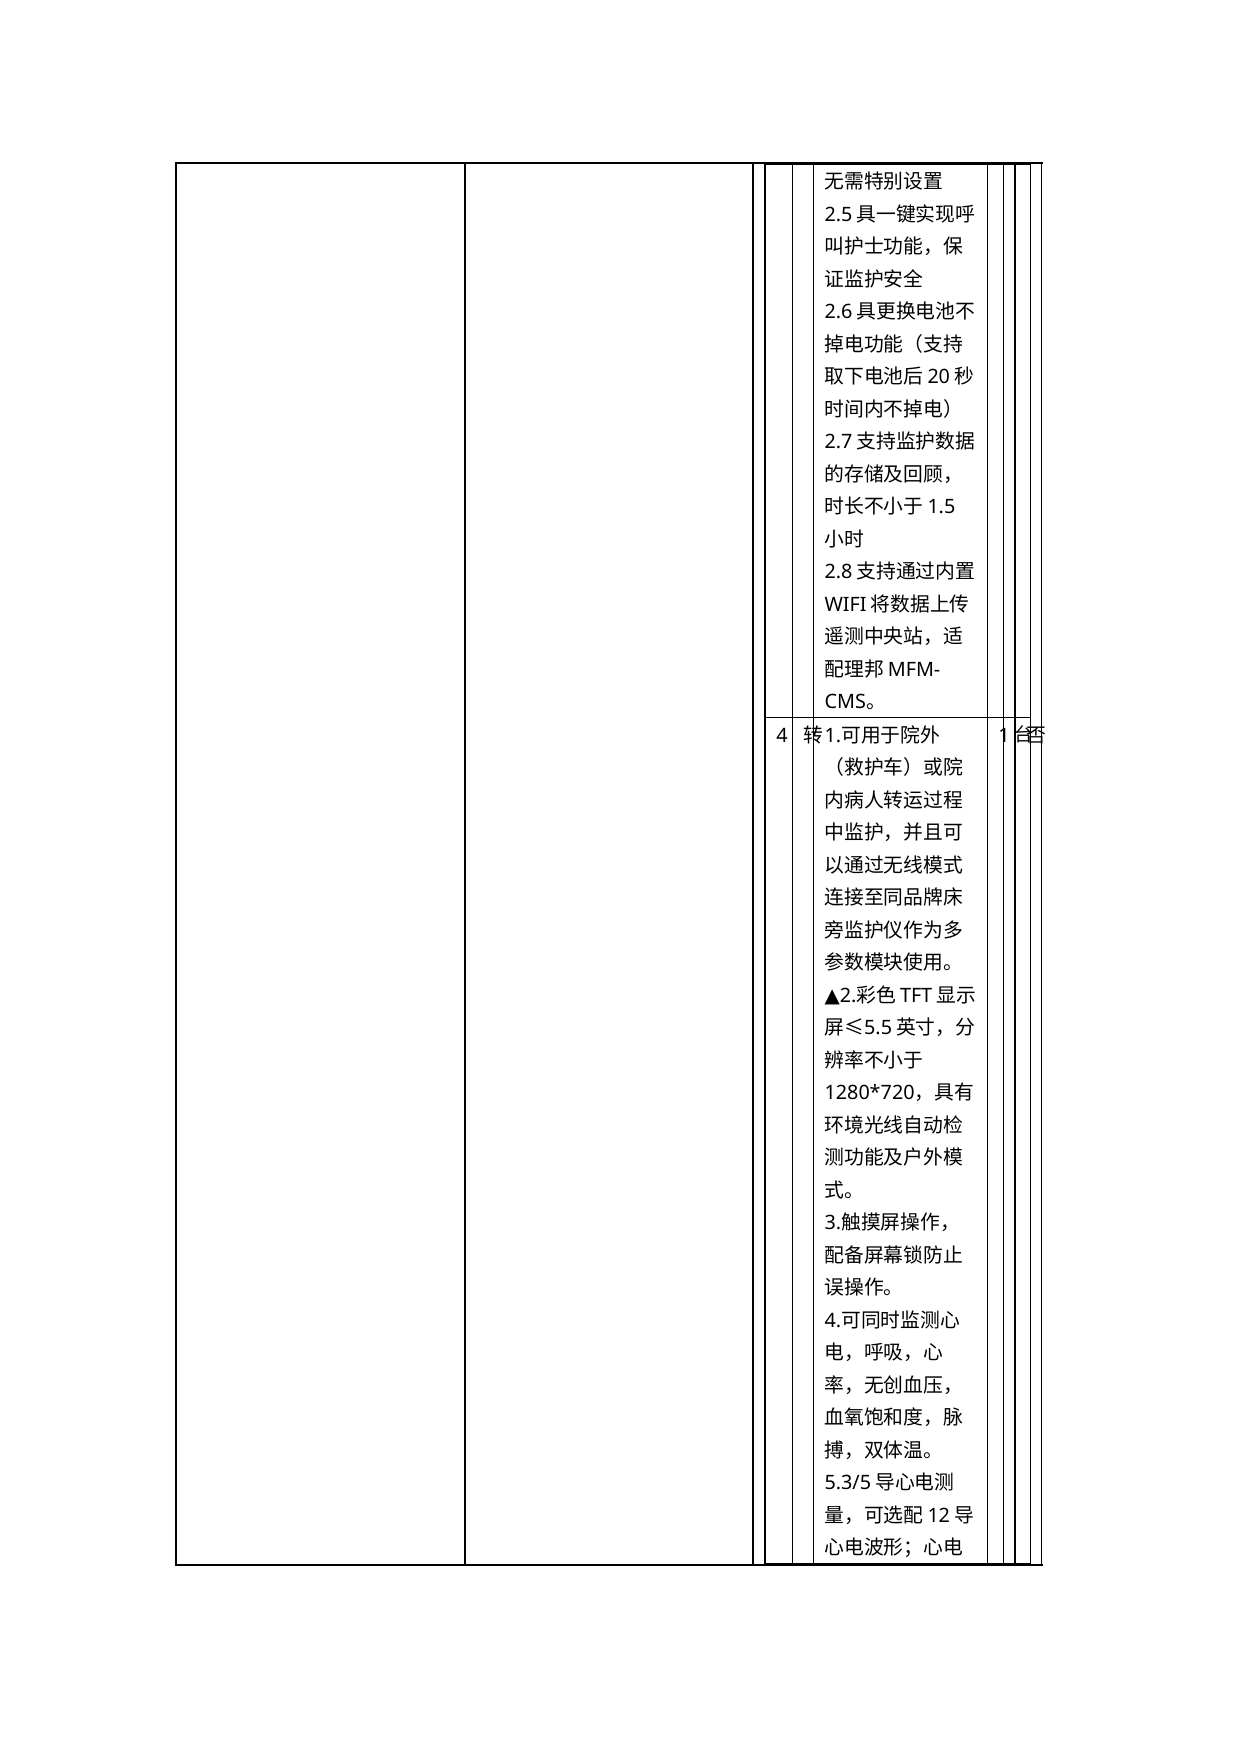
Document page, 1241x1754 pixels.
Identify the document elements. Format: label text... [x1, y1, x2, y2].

table_cell [988, 718, 1003, 1563]
table_cell [814, 165, 987, 717]
table_cell [793, 165, 813, 717]
table_cell [1004, 718, 1014, 1563]
table_cell [1004, 165, 1014, 717]
table_cell [1031, 743, 1041, 1564]
table_cell [1031, 164, 1041, 726]
table_cell [466, 164, 752, 1564]
table_cell [766, 718, 792, 1563]
table_cell [754, 164, 764, 1564]
table_cell [1016, 732, 1030, 1563]
table_cell [1031, 737, 1041, 741]
table_cell [766, 165, 792, 717]
table_cell [814, 718, 987, 1563]
table_cell [1016, 165, 1030, 717]
table_cell [1016, 718, 1030, 731]
table_cell [793, 718, 813, 1563]
table_cell 1 [177, 164, 464, 1564]
table_cell [988, 165, 1003, 717]
